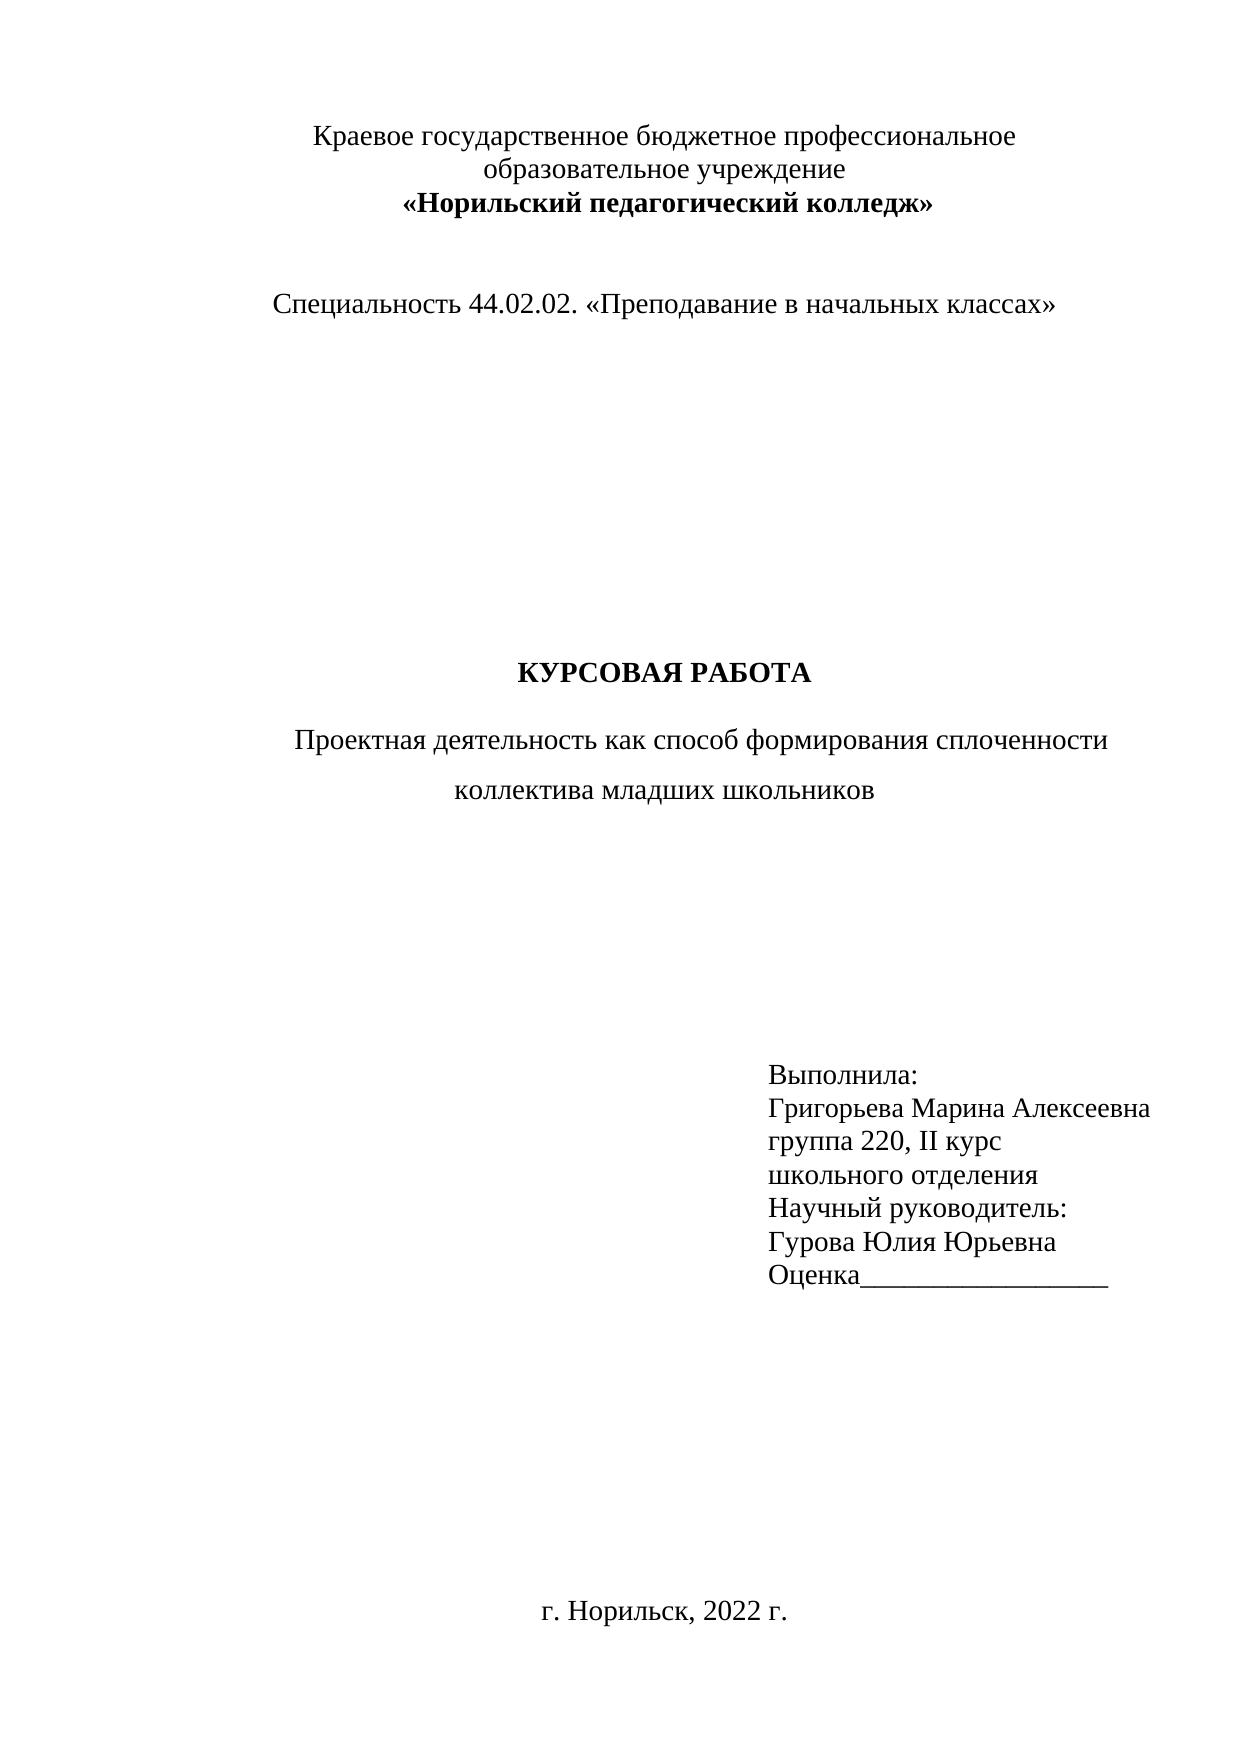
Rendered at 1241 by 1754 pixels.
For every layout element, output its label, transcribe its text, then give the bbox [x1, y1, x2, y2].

text «Норильский педагогический колледж» [177, 185, 1152, 219]
text Оценка_________________ [768, 1257, 1152, 1291]
text Гурова Юлия Юрьевна [768, 1224, 1152, 1257]
text Краевое государственное бюджетное профессиональное [177, 118, 1152, 152]
text Научный руководитель: [768, 1190, 1152, 1224]
text КУРСОВАЯ РАБОТА [177, 655, 1152, 688]
text образовательное учреждение [177, 152, 1152, 185]
text Специальность 44.02.02. «Преподавание в начальных классах» [177, 286, 1152, 319]
text Григорьева Марина Алексеевна [768, 1091, 1152, 1123]
text школьного отделения [768, 1157, 1152, 1190]
text группа 220, II курс [768, 1123, 1152, 1157]
text Проектная деятельность как способ формирования сплоченности коллектива младших школьников [177, 722, 1152, 806]
text г. Норильск, 2022 г. [177, 1593, 1152, 1626]
text Выполнила: [768, 1057, 1152, 1091]
